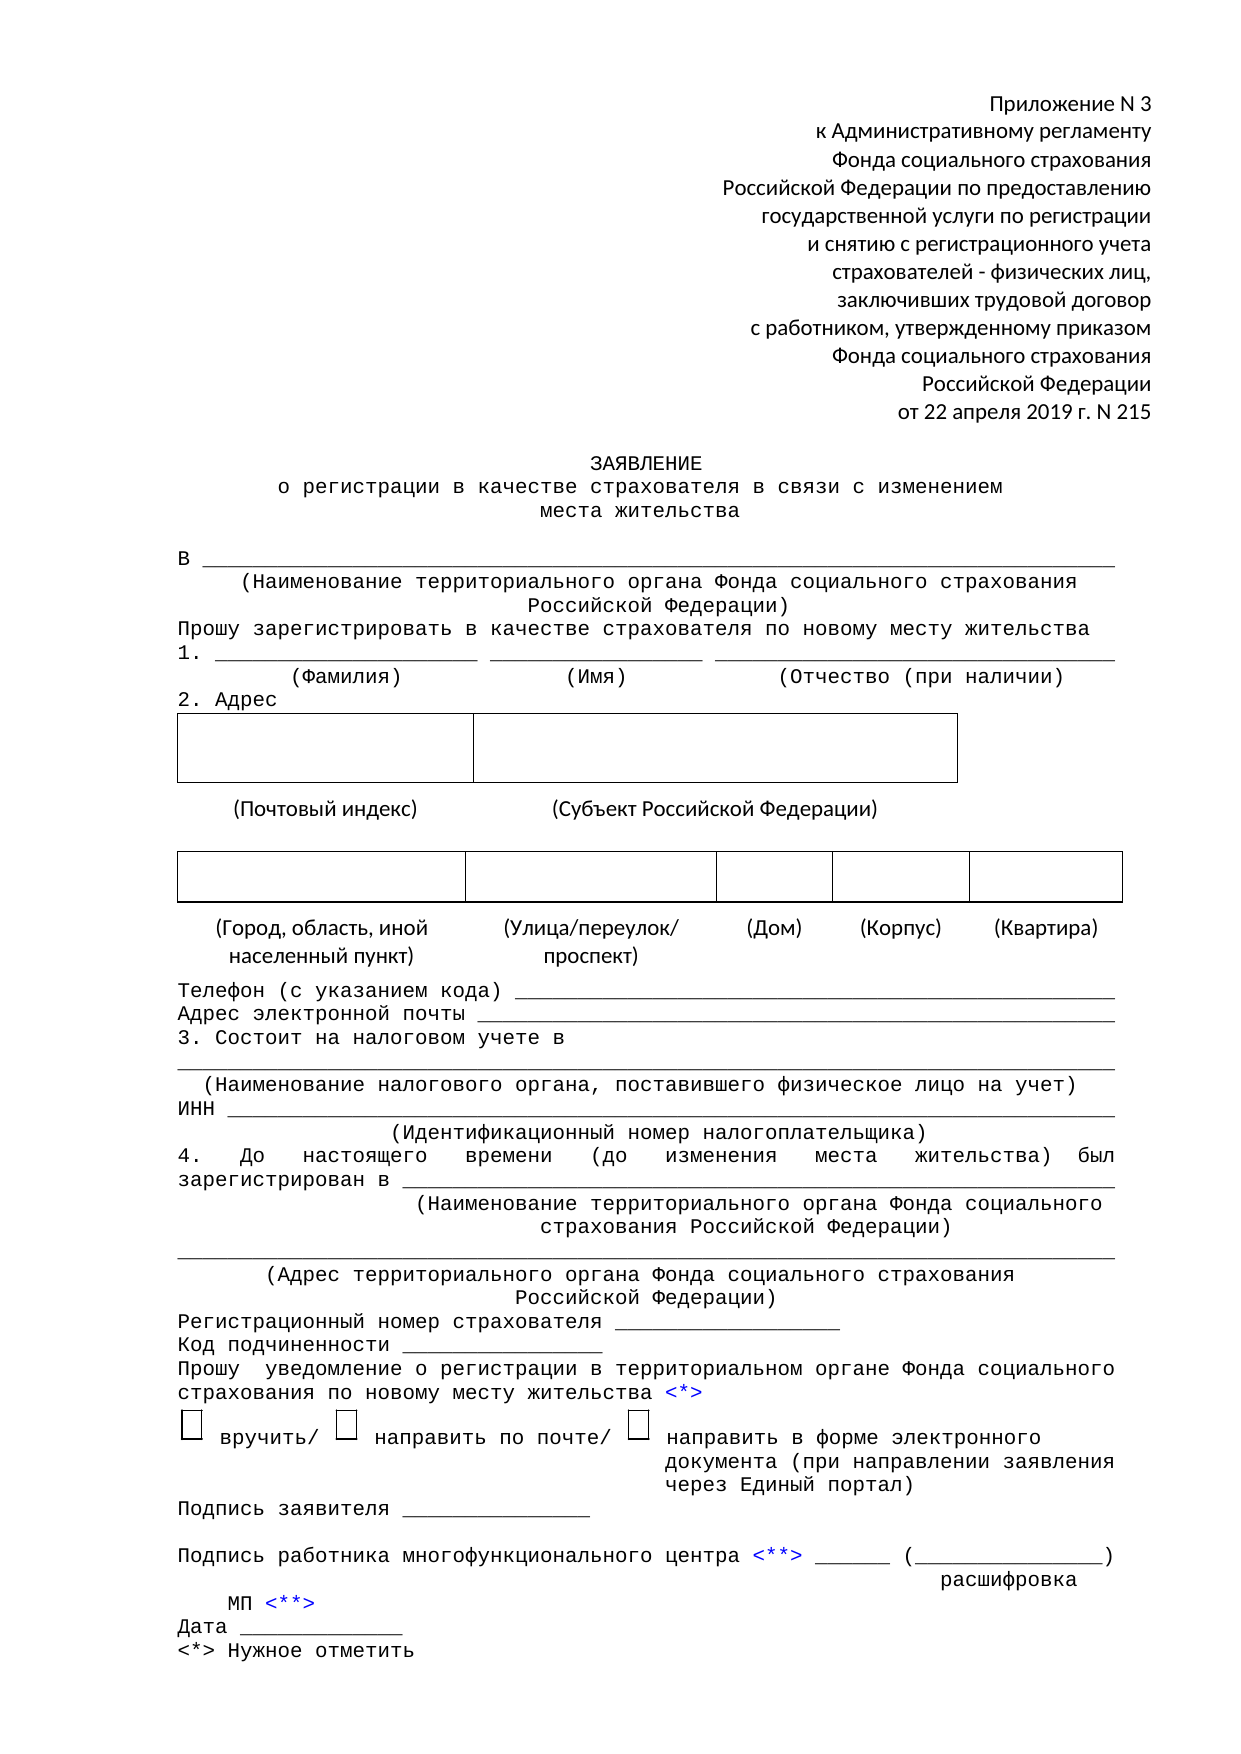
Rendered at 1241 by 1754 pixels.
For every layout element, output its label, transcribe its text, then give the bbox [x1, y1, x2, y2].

text Код подчиненности ________________ [177, 1334, 1152, 1358]
table_header [474, 714, 957, 782]
text (Наименование территориального органа Фонда социального [177, 1193, 1152, 1216]
text расшифровка [177, 1569, 1152, 1593]
text Адрес электронной почты ___________________________________________________ [177, 1003, 1152, 1027]
table_cell (Корпус) [832, 903, 969, 980]
text Фонда социального страхования [177, 145, 1152, 173]
text вручить/ направить по почте/ направить в форме электронного [177, 1405, 1152, 1451]
text ЗАЯВЛЕНИЕ [177, 453, 1152, 477]
text ___________________________________________________________________________ [177, 1051, 1152, 1074]
text Прошу уведомление о регистрации в территориальном органе Фонда социального [177, 1358, 1152, 1382]
text страхования Российской Федерации) [177, 1216, 1152, 1240]
text Фонда социального страхования [177, 341, 1152, 369]
text Дата _____________ [177, 1616, 1152, 1640]
text 3. Состоит на налоговом учете в [177, 1027, 1152, 1051]
text Прошу зарегистрировать в качестве страхователя по новому месту жительства [177, 618, 1152, 642]
text к Административному регламенту [177, 117, 1152, 145]
text Телефон (с указанием кода) ________________________________________________ [177, 980, 1152, 1003]
text ___________________________________________________________________________ [177, 1240, 1152, 1263]
text <*> Нужное отметить [177, 1640, 1152, 1663]
text с работником, утвержденному приказом [177, 313, 1152, 341]
text 2. Адрес [177, 689, 1152, 713]
table_header [178, 714, 473, 782]
text и снятию с регистрационного учета [177, 229, 1152, 257]
text (Наименование налогового органа, поставившего физическое лицо на учет) [177, 1074, 1152, 1098]
text 1. _____________________ _________________ ________________________________ [177, 642, 1152, 666]
table_cell (Город, область, иной населенный пункт) [178, 903, 466, 980]
text страхователей - физических лиц, [177, 257, 1152, 285]
table_cell [466, 852, 716, 901]
text государственной услуги по регистрации [177, 201, 1152, 229]
text документа (при направлении заявления [177, 1451, 1152, 1474]
table_cell [970, 852, 1122, 901]
table_cell [178, 852, 465, 901]
text Регистрационный номер страхователя __________________ [177, 1311, 1152, 1334]
text (Адрес территориального органа Фонда социального страхования [177, 1263, 1152, 1287]
text от 22 апреля 2019 г. N 215 [177, 397, 1152, 425]
text В _________________________________________________________________________ [177, 547, 1152, 571]
table_cell (Квартира) [970, 903, 1122, 980]
table_cell (Почтовый индекс) [178, 783, 473, 851]
text (Наименование территориального органа Фонда социального страхования [177, 571, 1152, 595]
text ИНН _______________________________________________________________________ [177, 1098, 1152, 1122]
text страхования по новому месту жительства <*> [177, 1382, 1152, 1405]
table_cell [717, 852, 832, 901]
text Российской Федерации [177, 369, 1152, 397]
text (Фамилия) (Имя) (Отчество (при наличии) [177, 666, 1152, 689]
text Подпись работника многофункционального центра <**> ______ (_______________) [177, 1545, 1152, 1569]
table_cell [833, 852, 969, 901]
text места жительства [177, 500, 1152, 524]
text зарегистрирован в _________________________________________________________ [177, 1169, 1152, 1193]
text Российской Федерации) [177, 1287, 1152, 1311]
table_cell (Дом) [716, 903, 832, 980]
text (Идентификационный номер налогоплательщика) [177, 1122, 1152, 1145]
table_cell (Улица/переулок/проспект) [466, 903, 716, 980]
text 4. До настоящего времени (до изменения места жительства) был [177, 1145, 1152, 1169]
text заключивших трудовой договор [177, 285, 1152, 313]
text МП <**> [177, 1593, 1152, 1616]
text Российской Федерации по предоставлению [177, 173, 1152, 201]
text через Единый портал) [177, 1474, 1152, 1498]
text Подпись заявителя _______________ [177, 1498, 1152, 1522]
text о регистрации в качестве страхователя в связи с изменением [177, 477, 1152, 500]
text Российской Федерации) [177, 595, 1152, 618]
table_cell (Субъект Российской Федерации) [473, 783, 957, 851]
text Приложение N 3 [177, 89, 1152, 117]
